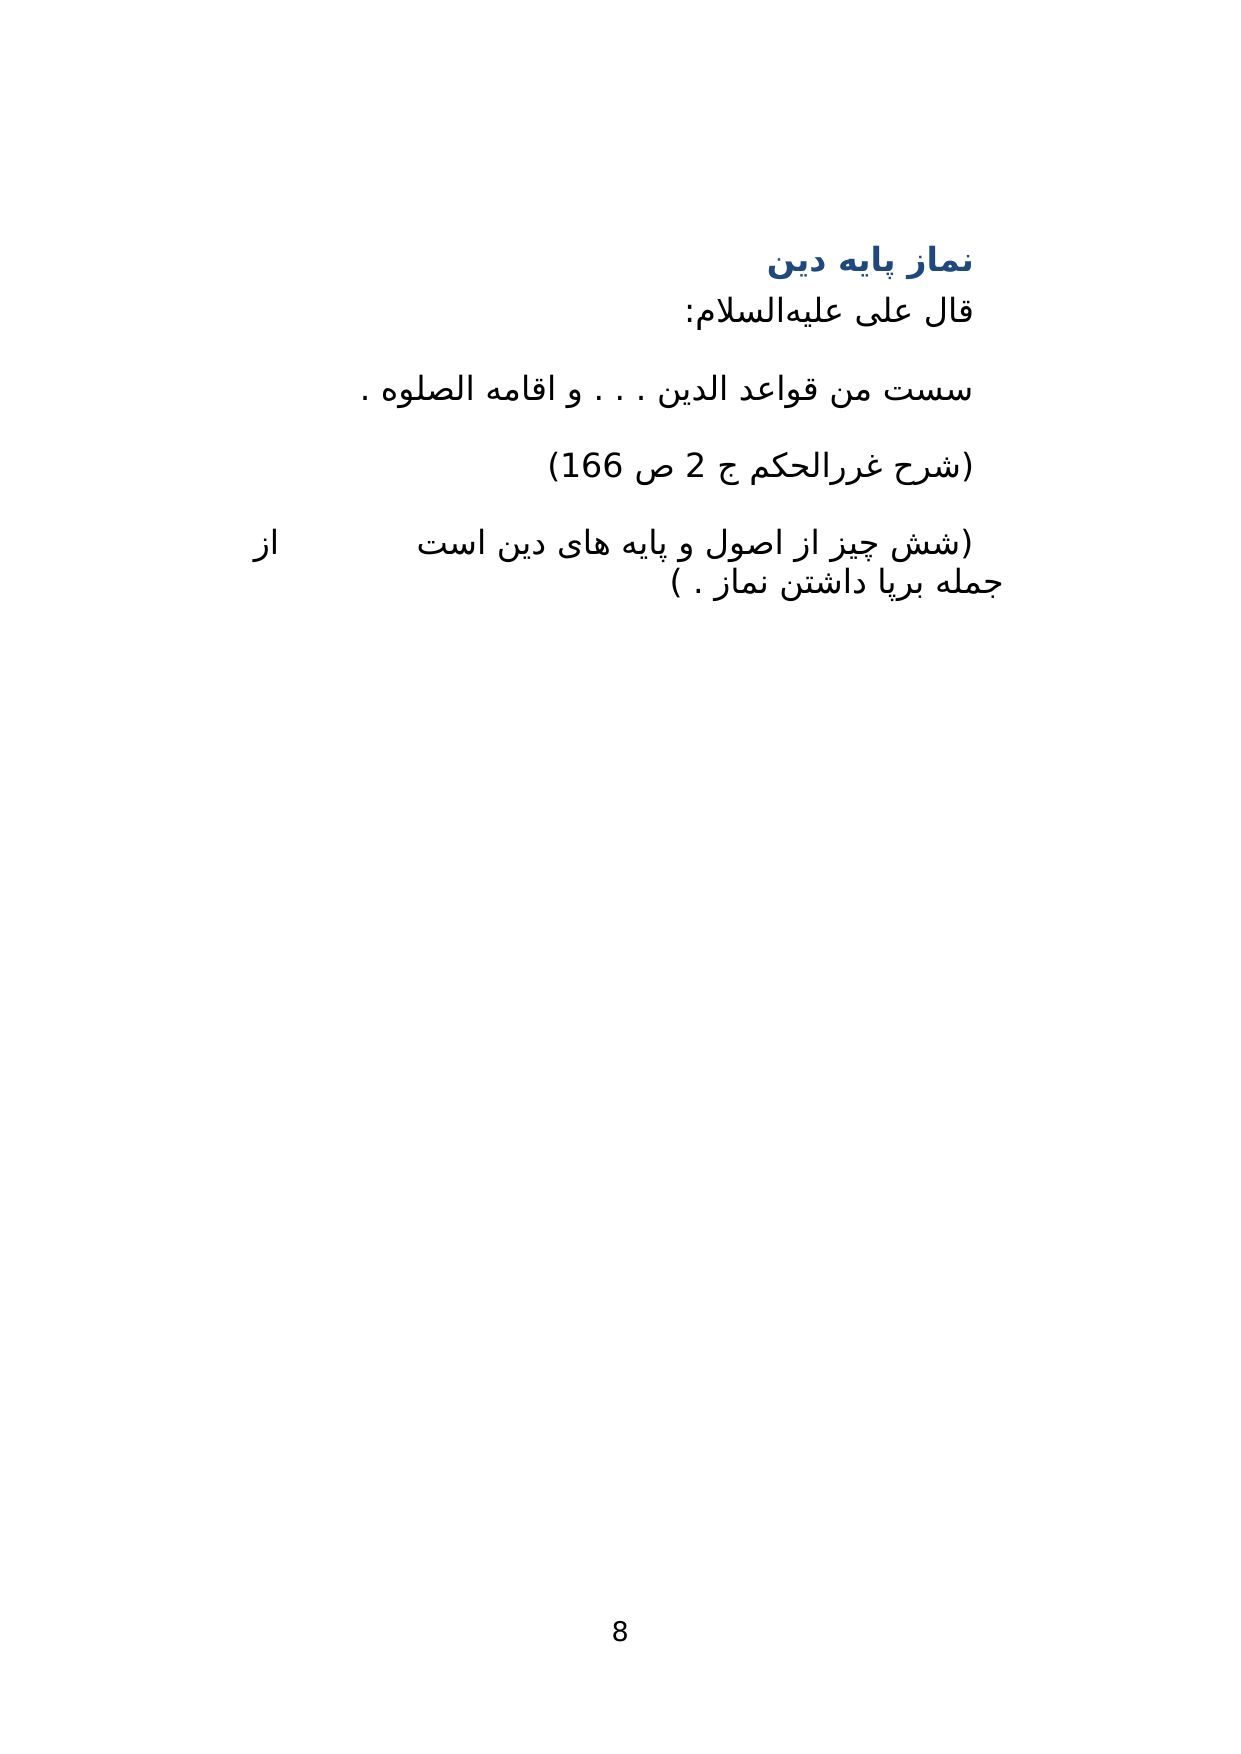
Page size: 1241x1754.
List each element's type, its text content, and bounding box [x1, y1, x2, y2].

text قال علی عليه‌السلام: [236, 292, 1004, 331]
text (شش چیز از اصول و پایه های دین است از جمله برپا داشتن نماز . ) [236, 523, 1004, 601]
text (شرح غررالحکم ج 2 ص 166) [236, 446, 1004, 485]
subtitle نماز پایه دین [236, 241, 1004, 279]
text سست من قواعد الدین . . . و اقامه الصلوه . [236, 369, 1004, 408]
